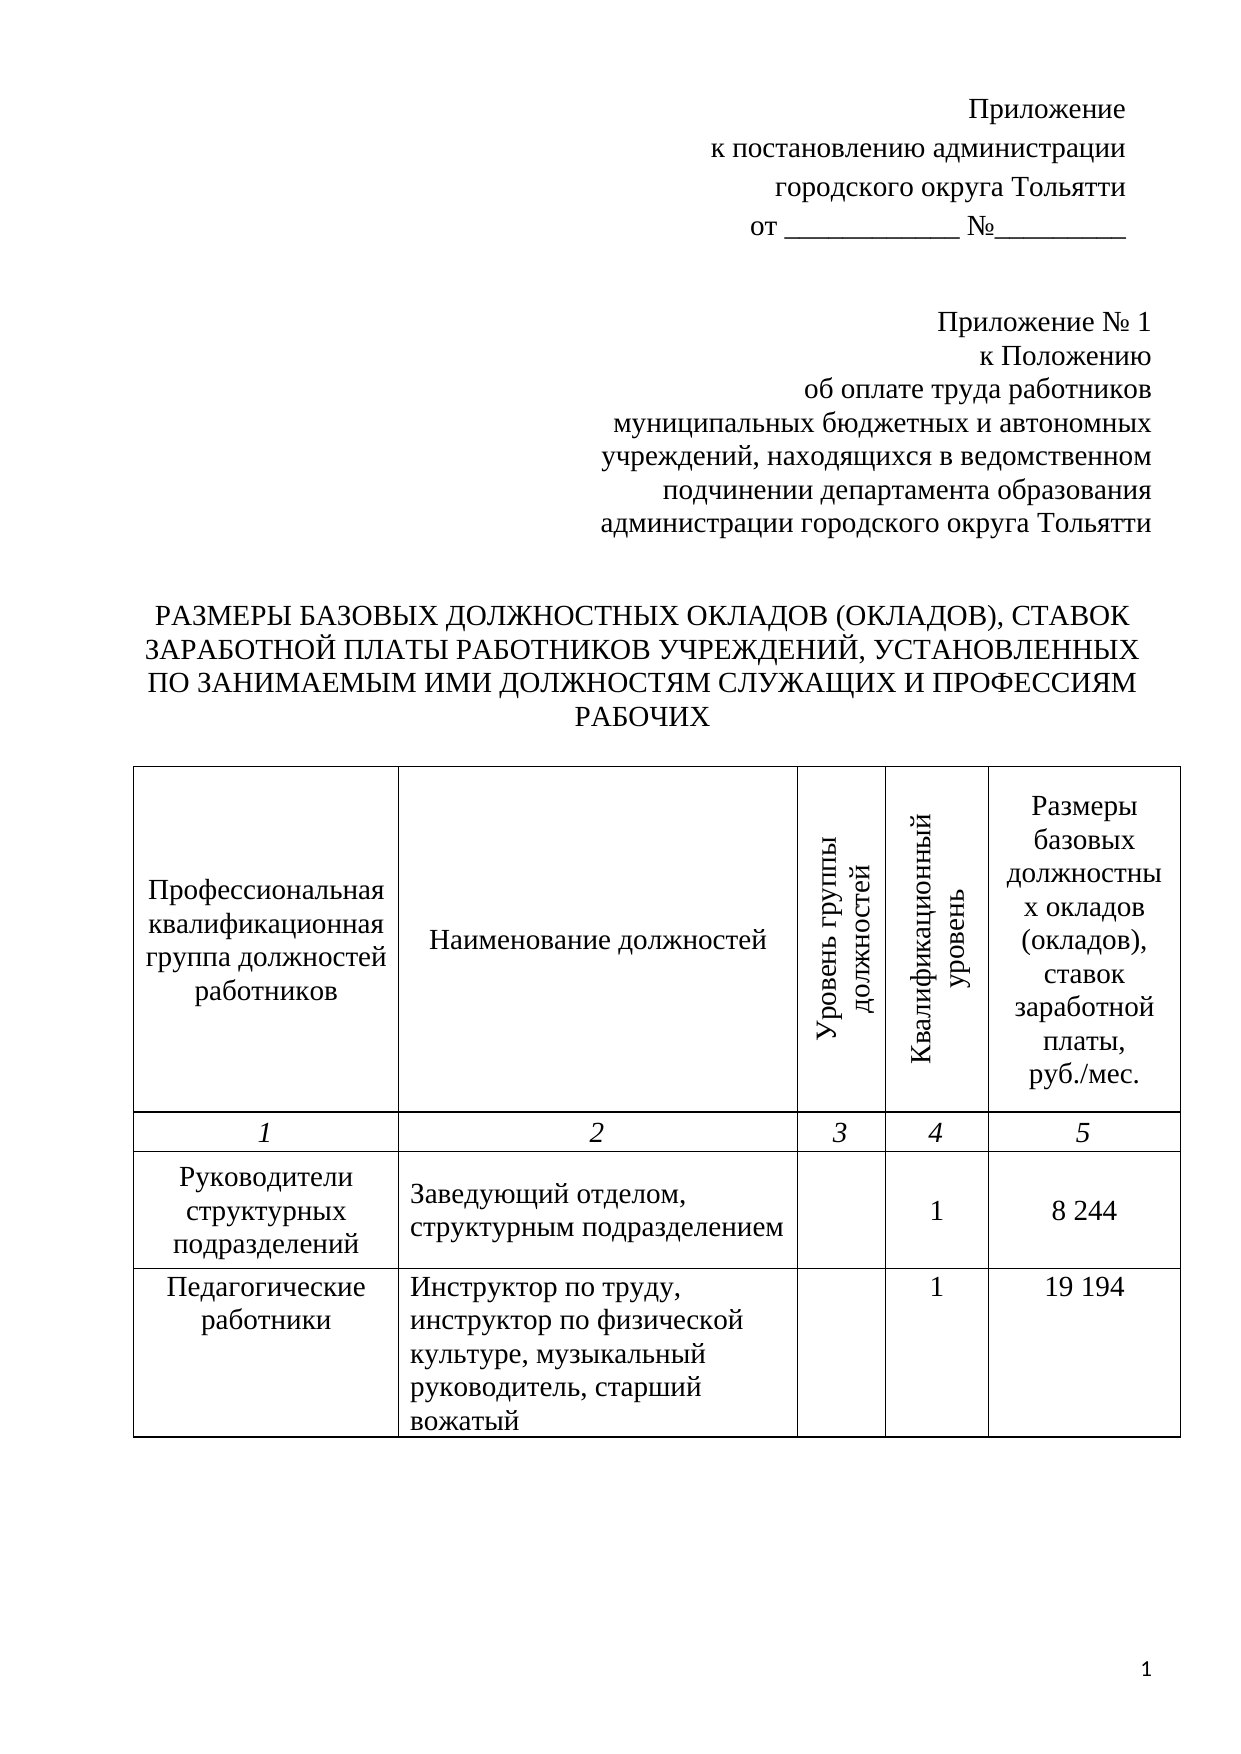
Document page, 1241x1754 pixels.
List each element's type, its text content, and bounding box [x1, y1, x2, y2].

text муниципальных бюджетных и автономных [133, 405, 1152, 438]
table_header Уровень группы должностей [798, 767, 885, 1111]
text подчинении департамента образования [133, 472, 1152, 506]
table_header Профессиональная квалификационная группа должностей работников [134, 767, 398, 1111]
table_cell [134, 1269, 398, 1436]
table_cell 19 194 [989, 1269, 1180, 1436]
table_cell 3 [798, 1113, 885, 1151]
table_header Приложение [133, 89, 1137, 128]
table_cell 1 [134, 1113, 398, 1151]
table_cell 8 244 [989, 1152, 1180, 1268]
text к Положению [133, 338, 1152, 371]
text об оплате труда работников [133, 371, 1152, 405]
text РАЗМЕРЫ БАЗОВЫХ ДОЛЖНОСТНЫХ ОКЛАДОВ (ОКЛАДОВ), СТАВОК ЗАРАБОТНОЙ ПЛАТЫ РАБОТНИКОВ УЧРЕЖДЕНИЙ, УСТАНОВЛЕННЫХ ПО ЗАНИМАЕМЫМ ИМИ ДОЛЖНОСТЯМ СЛУЖАЩИХ И ПРОФЕССИЯМ РАБОЧИХ [133, 598, 1152, 733]
table_header Наименование должностей [399, 767, 797, 1111]
text учреждений, находящихся в ведомственном [133, 438, 1152, 472]
text администрации городского округа Тольятти [133, 506, 1152, 539]
text Приложение № 1 [133, 304, 1152, 338]
table_cell 2 [399, 1113, 797, 1151]
table_header Размеры базовых должностных окладов (окладов), ставок заработной платы, руб./мес. [989, 767, 1180, 1111]
table_cell 1 [886, 1269, 988, 1436]
table_cell 5 [989, 1113, 1180, 1151]
table_cell 1 [886, 1152, 988, 1268]
table_cell Руководители структурных подразделений [134, 1152, 398, 1268]
table_cell от ____________ №_________ [133, 206, 1137, 245]
table_cell [798, 1152, 885, 1268]
table_cell городского округа Тольятти [133, 167, 1137, 206]
table_cell Инструктор по труду, инструктор по физической культуре, музыкальный руководитель, старший вожатый [399, 1269, 797, 1436]
table_cell [798, 1269, 885, 1436]
table_header Квалификационный уровень [886, 767, 988, 1111]
table_cell 4 [886, 1113, 988, 1151]
table_cell к постановлению администрации [133, 128, 1137, 167]
table_cell Заведующий отделом, структурным подразделением [399, 1152, 797, 1268]
